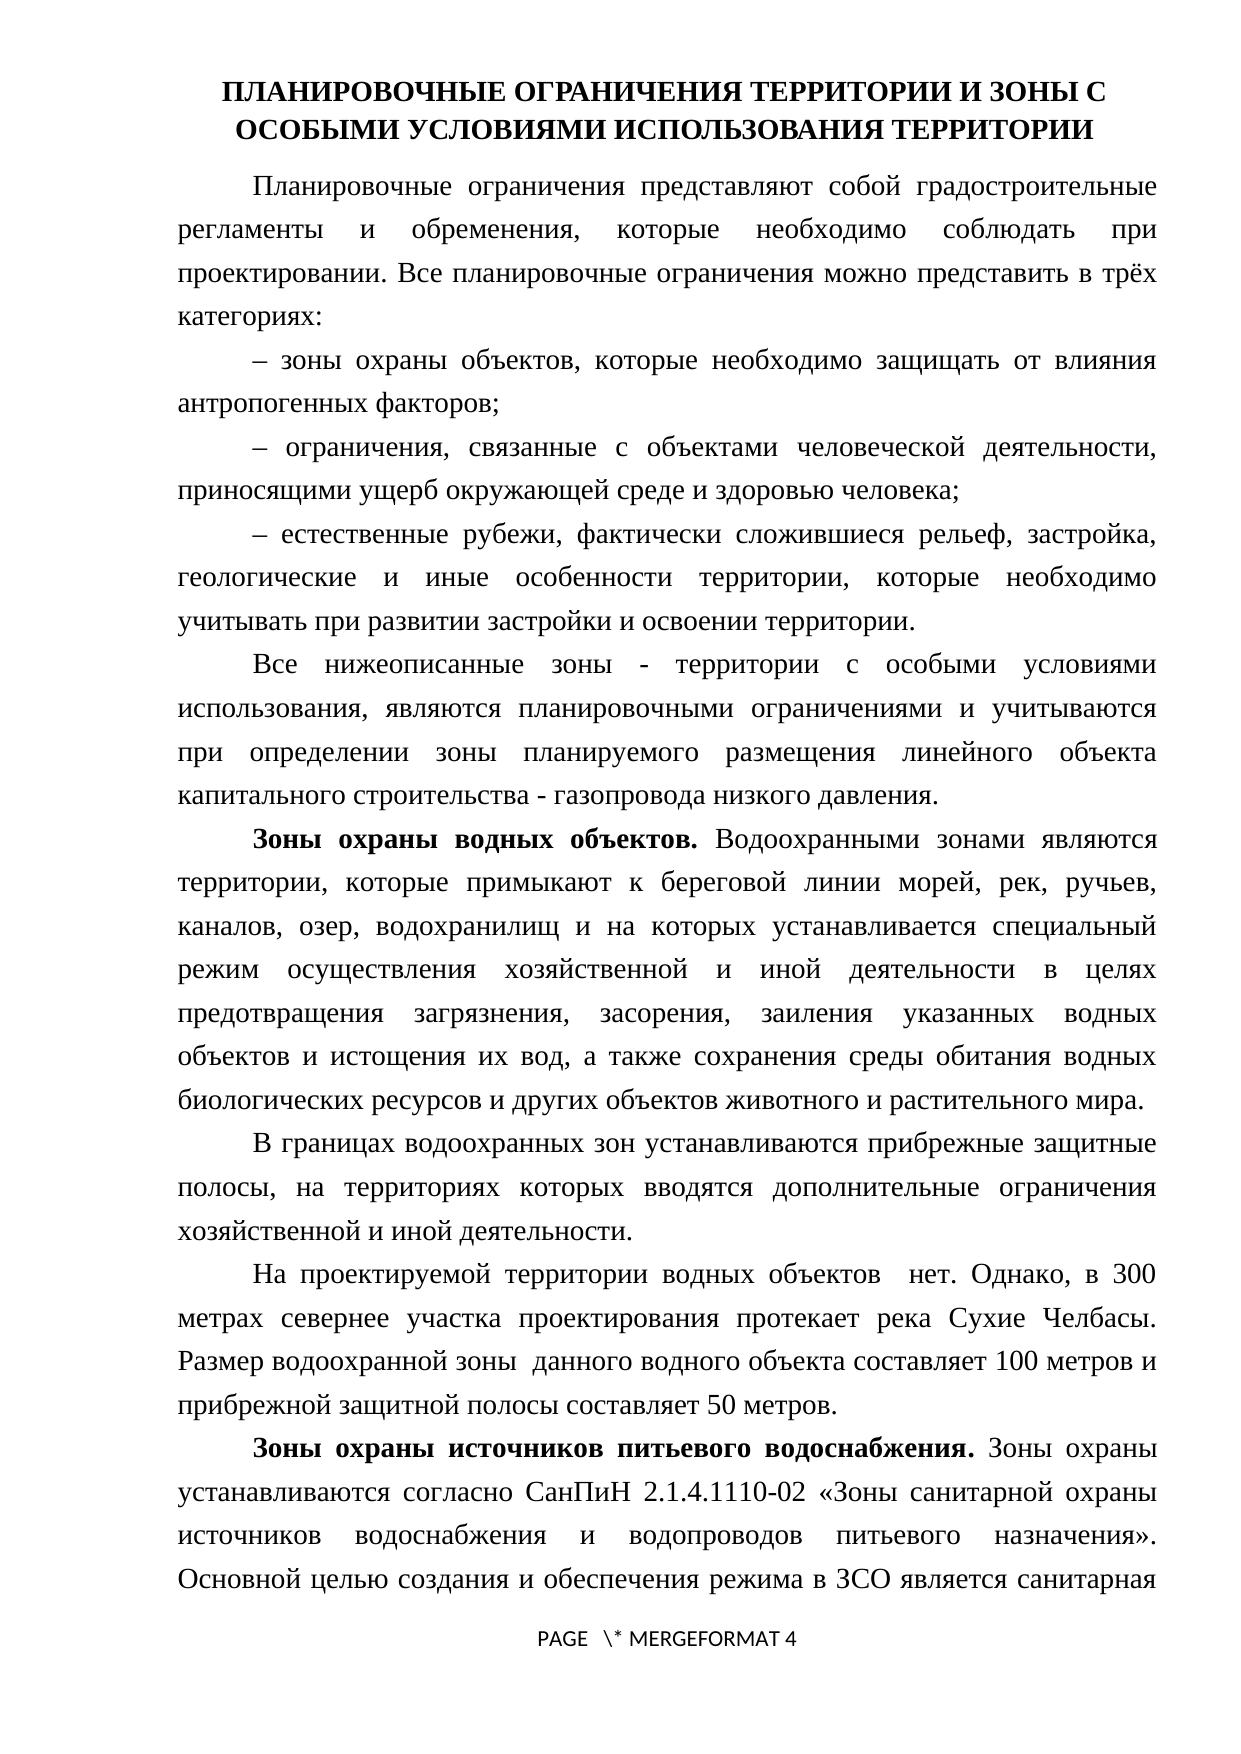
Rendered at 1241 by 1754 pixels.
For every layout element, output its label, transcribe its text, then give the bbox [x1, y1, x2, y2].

subtitle ПЛАНИРОВОЧНЫЕ ОГРАНИЧЕНИЯ ТЕРРИТОРИИ И ЗОНЫ С ОСОБЫМИ УСЛОВИЯМИ ИСПОЛЬЗОВАНИЯ ТЕРРИТОРИИ [177, 74, 1152, 146]
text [177, 1430, 1158, 1594]
text – естественные рубежи, фактически сложившиеся рельеф, застройка, геологические и иные особенности территории, которые необходимо учитывать при развитии застройки и освоении территории. [177, 516, 1158, 637]
text – зоны охраны объектов, которые необходимо защищать от влияния антропогенных факторов; [177, 342, 1158, 419]
text На проектируемой территории водных объектов нет. Однако, в 300 метрах севернее участка проектирования протекает река Сухие Челбасы. Размер водоохранной зоны данного водного объекта составляет 100 метров и прибрежной защитной полосы составляет 50 метров. [177, 1256, 1158, 1420]
text Все нижеописанные зоны - территории с особыми условиями использования, являются планировочными ограничениями и учитываются при определении зоны планируемого размещения линейного объекта капитального строительства - газопровода низкого давления. [177, 647, 1158, 811]
text – ограничения, связанные с объектами человеческой деятельности, приносящими ущерб окружающей среде и здоровью человека; [177, 429, 1158, 506]
text Планировочные ограничения представляют собой градостроительные регламенты и обременения, которые необходимо соблюдать при проектировании. Все планировочные ограничения можно представить в трёх категориях: [177, 168, 1158, 332]
text Зоны охраны водных объектов. Водоохранными зонами являются территории, которые примыкают к береговой линии морей, рек, ручьев, каналов, озер, водохранилищ и на которых устанавливается специальный режим осуществления хозяйственной и иной деятельности в целях предотвращения загрязнения, засорения, заиления указанных водных объектов и истощения их вод, а также сохранения среды обитания водных биологических ресурсов и других объектов животного и растительного мира. [177, 821, 1158, 1116]
text В границах водоохранных зон устанавливаются прибрежные защитные полосы, на территориях которых вводятся дополнительные ограничения хозяйственной и иной деятельности. [177, 1126, 1158, 1246]
